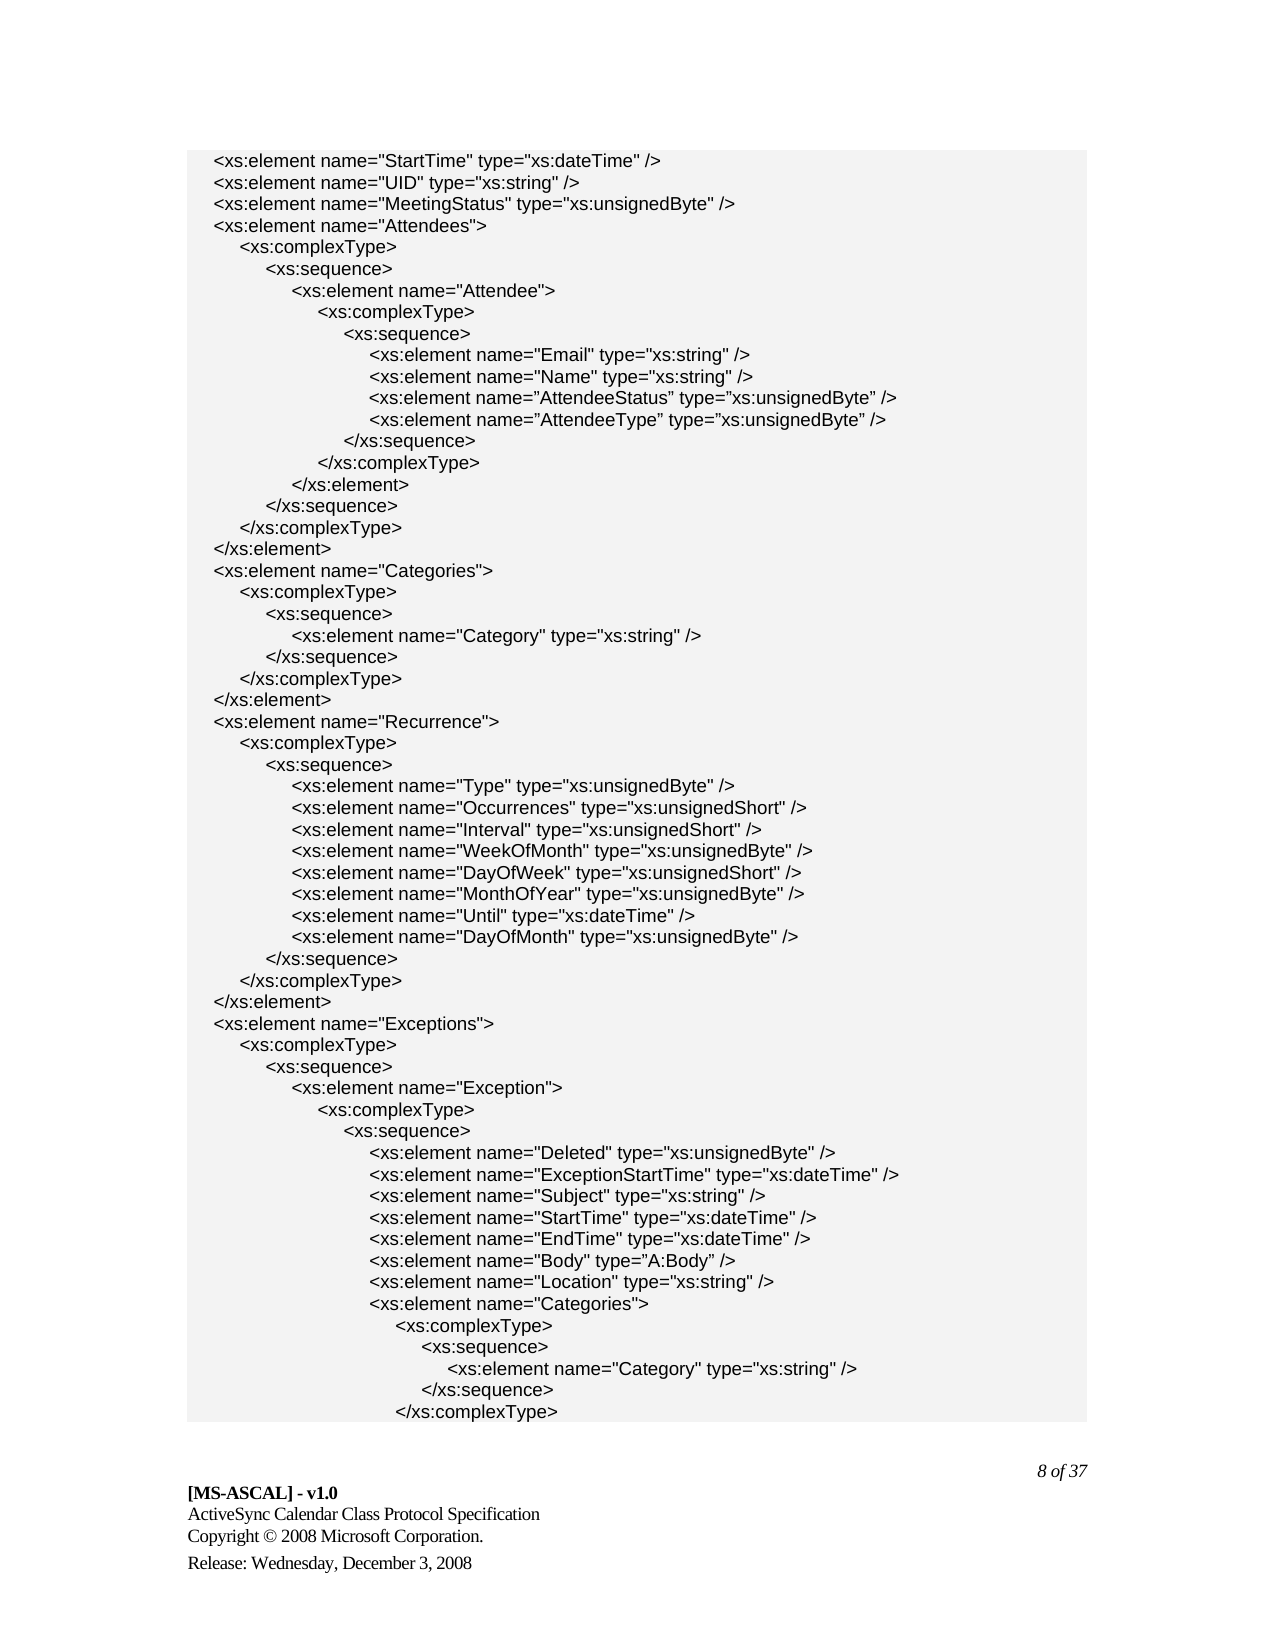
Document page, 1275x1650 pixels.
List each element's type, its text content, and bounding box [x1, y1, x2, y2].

text <xs:complexType> [187, 732, 1087, 754]
text <xs:element name="EndTime" type="xs:dateTime" /> [187, 1228, 1087, 1250]
text <xs:element name="Interval" type="xs:unsignedShort" /> [187, 818, 1087, 840]
text <xs:complexType> [187, 1034, 1087, 1056]
text <xs:element name="MeetingStatus" type="xs:unsignedByte" /> [187, 193, 1087, 215]
text <xs:element name="Subject" type="xs:string" /> [187, 1185, 1087, 1207]
text <xs:sequence> [187, 322, 1087, 344]
text <xs:complexType> [187, 1099, 1087, 1120]
text <xs:sequence> [187, 603, 1087, 624]
text <xs:element name="StartTime" type="xs:dateTime" /> [187, 1207, 1087, 1228]
text </xs:element> [187, 991, 1087, 1012]
text <xs:element name="Type" type="xs:unsignedByte" /> [187, 775, 1087, 797]
text <xs:element name="Deleted" type="xs:unsignedByte" /> [187, 1142, 1087, 1163]
text <xs:element name="Exception"> [187, 1077, 1087, 1099]
text <xs:element name="WeekOfMonth" type="xs:unsignedByte" /> [187, 840, 1087, 862]
text </xs:complexType> [187, 517, 1087, 538]
text </xs:complexType> [187, 452, 1087, 473]
text <xs:element name="Occurrences" type="xs:unsignedShort" /> [187, 797, 1087, 818]
text <xs:element name="DayOfMonth" type="xs:unsignedByte" /> [187, 926, 1087, 948]
text </xs:element> [187, 538, 1087, 560]
text <xs:sequence> [187, 754, 1087, 775]
text </xs:complexType> [187, 969, 1087, 991]
text </xs:complexType> [187, 667, 1087, 689]
text <xs:element name="StartTime" type="xs:dateTime" /> [187, 150, 1087, 172]
text </xs:sequence> [187, 646, 1087, 667]
text <xs:complexType> [187, 1314, 1087, 1336]
text <xs:element name="ExceptionStartTime" type="xs:dateTime" /> [187, 1163, 1087, 1185]
text </xs:sequence> [187, 495, 1087, 517]
text <xs:element name="Category" type="xs:string" /> [187, 1357, 1087, 1379]
text <xs:complexType> [187, 301, 1087, 322]
text <xs:element name="Email" type="xs:string" /> [187, 344, 1087, 366]
text </xs:sequence> [187, 430, 1087, 452]
text <xs:sequence> [187, 1336, 1087, 1357]
text <xs:sequence> [187, 1120, 1087, 1142]
text <xs:element name="DayOfWeek" type="xs:unsignedShort" /> [187, 862, 1087, 883]
text <xs:element name="Category" type="xs:string" /> [187, 624, 1087, 646]
text <xs:element name="Body" type=”A:Body” /> [187, 1250, 1087, 1271]
text </xs:element> [187, 689, 1087, 711]
text <xs:element name="Exceptions"> [187, 1012, 1087, 1034]
text <xs:element name="UID" type="xs:string" /> [187, 172, 1087, 193]
text <xs:element name="Attendees"> [187, 215, 1087, 236]
text <xs:element name=”AttendeeType” type=”xs:unsignedByte” /> [187, 409, 1087, 430]
text </xs:sequence> [187, 1379, 1087, 1401]
text </xs:sequence> [187, 948, 1087, 969]
text <xs:complexType> [187, 236, 1087, 258]
text <xs:element name="Name" type="xs:string" /> [187, 366, 1087, 387]
text <xs:element name="Location" type="xs:string" /> [187, 1271, 1087, 1293]
text <xs:sequence> [187, 258, 1087, 279]
text <xs:element name="Recurrence"> [187, 711, 1087, 732]
text <xs:sequence> [187, 1056, 1087, 1077]
text </xs:element> [187, 473, 1087, 495]
text <xs:element name=”AttendeeStatus” type=”xs:unsignedByte” /> [187, 387, 1087, 409]
text <xs:element name="Categories"> [187, 1293, 1087, 1314]
text <xs:complexType> [187, 581, 1087, 603]
text </xs:complexType> [187, 1401, 1087, 1422]
text <xs:element name="MonthOfYear" type="xs:unsignedByte" /> [187, 883, 1087, 905]
text <xs:element name="Categories"> [187, 560, 1087, 581]
text <xs:element name="Until" type="xs:dateTime" /> [187, 905, 1087, 926]
text <xs:element name="Attendee"> [187, 279, 1087, 301]
